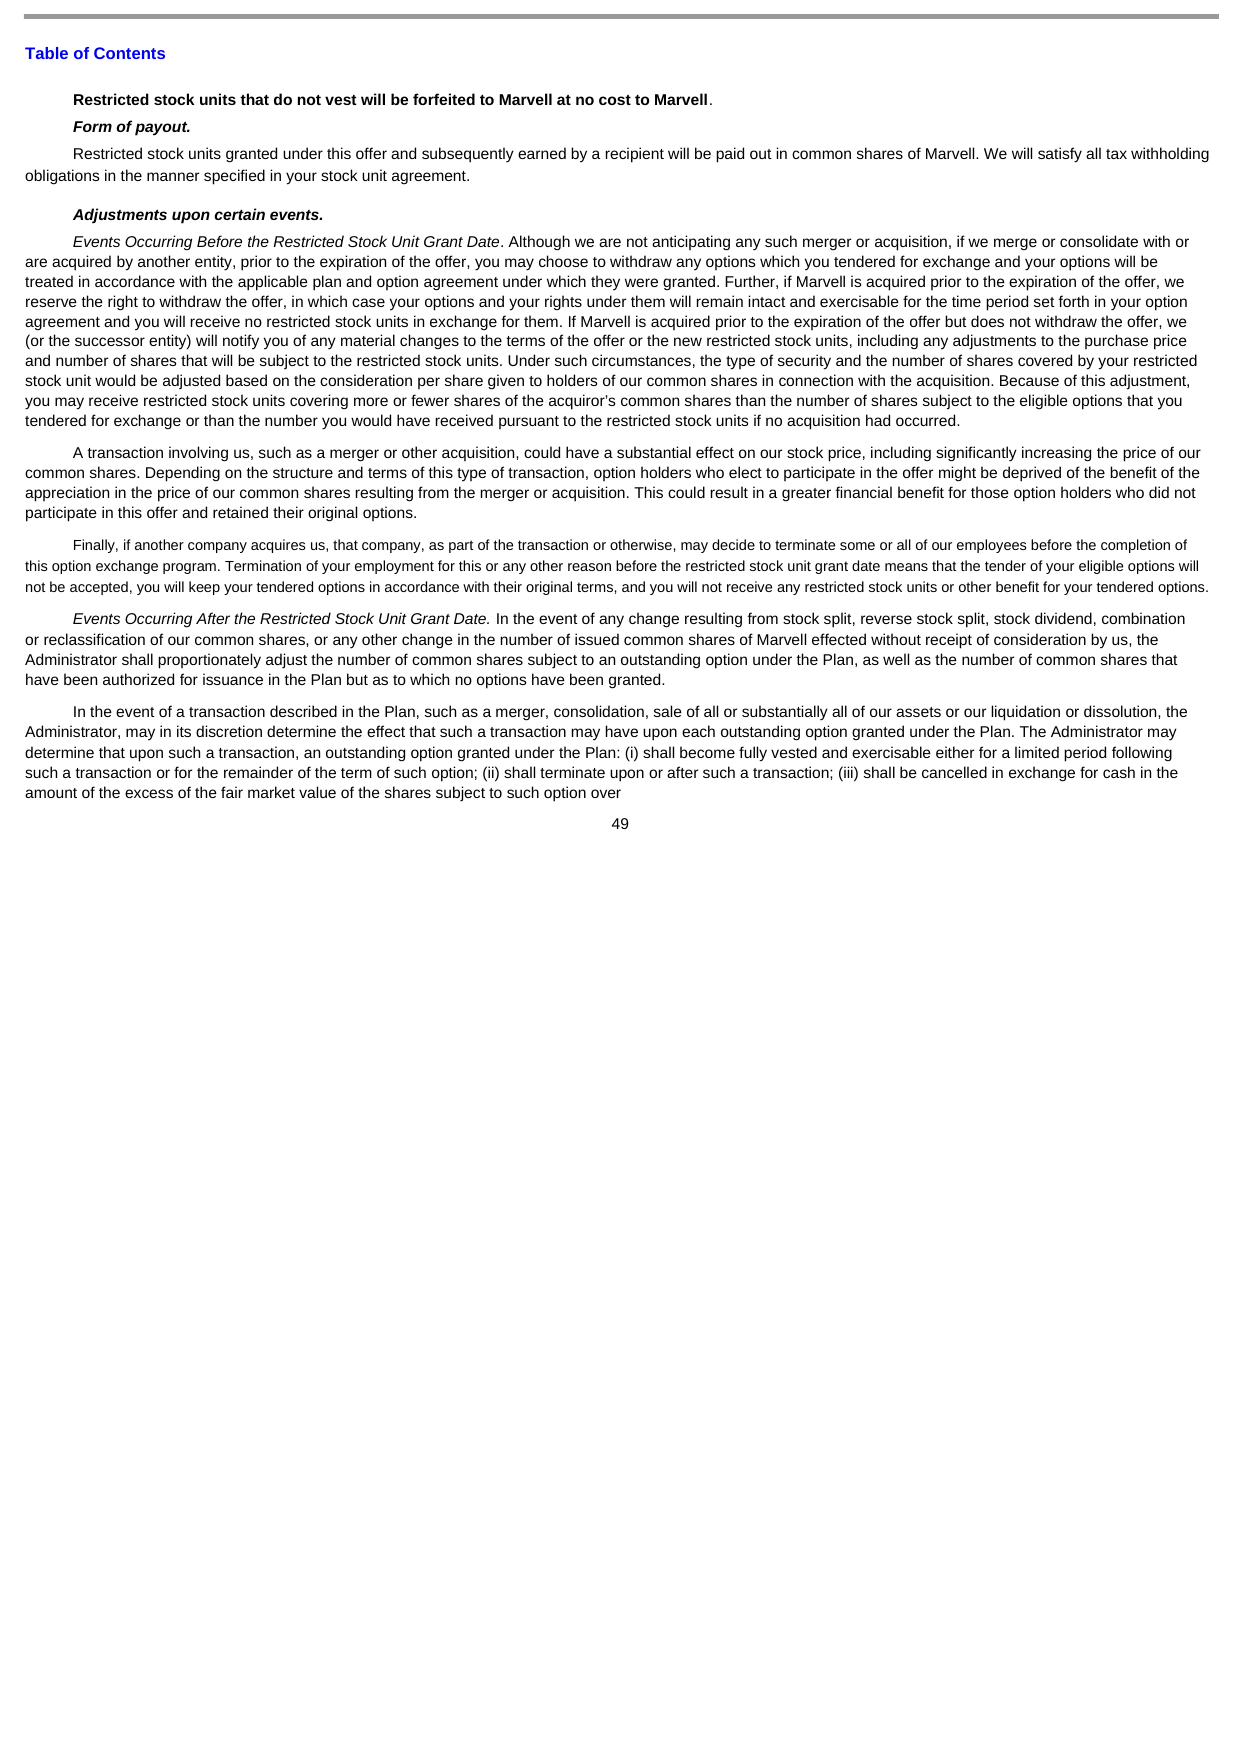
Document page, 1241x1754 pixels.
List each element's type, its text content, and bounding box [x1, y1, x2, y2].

text Events Occurring After the Restricted Stock Unit Grant Date. In the event of any change resulting from stock split, reverse stock split, stock dividend, combination or reclassification of our common shares, or any other change in the number of issued common shares of Marvell effected without receipt of consideration by us, the Administrator shall proportionately adjust the number of common shares subject to an outstanding option under the Plan, as well as the number of common shares that have been authorized for issuance in the Plan but as to which no options have been granted. [25, 610, 1197, 689]
text Finally, if another company acquires us, that company, as part of the transaction or otherwise, may decide to terminate some or all of our employees before the completion of this option exchange program. Termination of your employment for this or any other reason before the restricted stock unit grant date means that the tender of your eligible options will not be accepted, you will keep your tendered options in accordance with their original terms, and you will not receive any restricted stock units or other benefit for your tendered options. [25, 537, 1213, 596]
text Form of payout. [73, 118, 1213, 136]
text In the event of a transaction described in the Plan, such as a merger, consolidation, sale of all or substantially all of our assets or our liquidation or dissolution, the Administrator, may in its discretion determine the effect that such a transaction may have upon each outstanding option granted under the Plan. The Administrator may determine that upon such a transaction, an outstanding option granted under the Plan: (i) shall become fully vested and exercisable either for a limited period following such a transaction or for the remainder of the term of such option; (ii) shall terminate upon or after such a transaction; (iii) shall be cancelled in exchange for cash in the amount of the excess of the fair market value of the shares subject to such option over [25, 703, 1205, 802]
text Table of Contents [25, 43, 1213, 63]
picture [23, 14, 1219, 19]
text Adjustments upon certain events. [73, 206, 1213, 224]
text Events Occurring Before the Restricted Stock Unit Grant Date. Although we are not anticipating any such merger or acquisition, if we merge or consolidate with or are acquired by another entity, prior to the expiration of the offer, you may choose to withdraw any options which you tendered for exchange and your options will be treated in accordance with the applicable plan and option agreement under which they were granted. Further, if Marvell is acquired prior to the expiration of the offer, we reserve the right to withdraw the offer, in which case your options and your rights under them will remain intact and exercisable for the time period set forth in your option agreement and you will receive no restricted stock units in exchange for them. If Marvell is acquired prior to the expiration of the offer but does not withdraw the offer, we (or the successor entity) will notify you of any material changes to the terms of the offer or the new restricted stock units, including any adjustments to the purchase price and number of shares that will be subject to the restricted stock units. Under such circumstances, the type of security and the number of shares covered by your restricted stock unit would be adjusted based on the consideration per share given to holders of our common shares in connection with the acquisition. Because of this adjustment, you may receive restricted stock units covering more or fewer shares of the acquiror’s common shares than the number of shares subject to the eligible options that you tendered for exchange or than the number you would have received pursuant to the restricted stock units if no acquisition had occurred. [25, 233, 1211, 429]
text Restricted stock units granted under this offer and subsequently earned by a recipient will be paid out in common shares of Marvell. We will satisfy all tax withholding obligations in the manner specified in your stock unit agreement. [25, 145, 1211, 185]
text 49 [25, 814, 1215, 832]
text Restricted stock units that do not vest will be forfeited to Marvell at no cost to Marvell. [73, 91, 1213, 108]
text A transaction involving us, such as a merger or other acquisition, could have a substantial effect on our stock price, including significantly increasing the price of our common shares. Depending on the structure and terms of this type of transaction, option holders who elect to participate in the offer might be deprived of the benefit of the appreciation in the price of our common shares resulting from the merger or acquisition. This could result in a greater financial benefit for those option holders who did not participate in this offer and retained their original options. [25, 443, 1213, 522]
